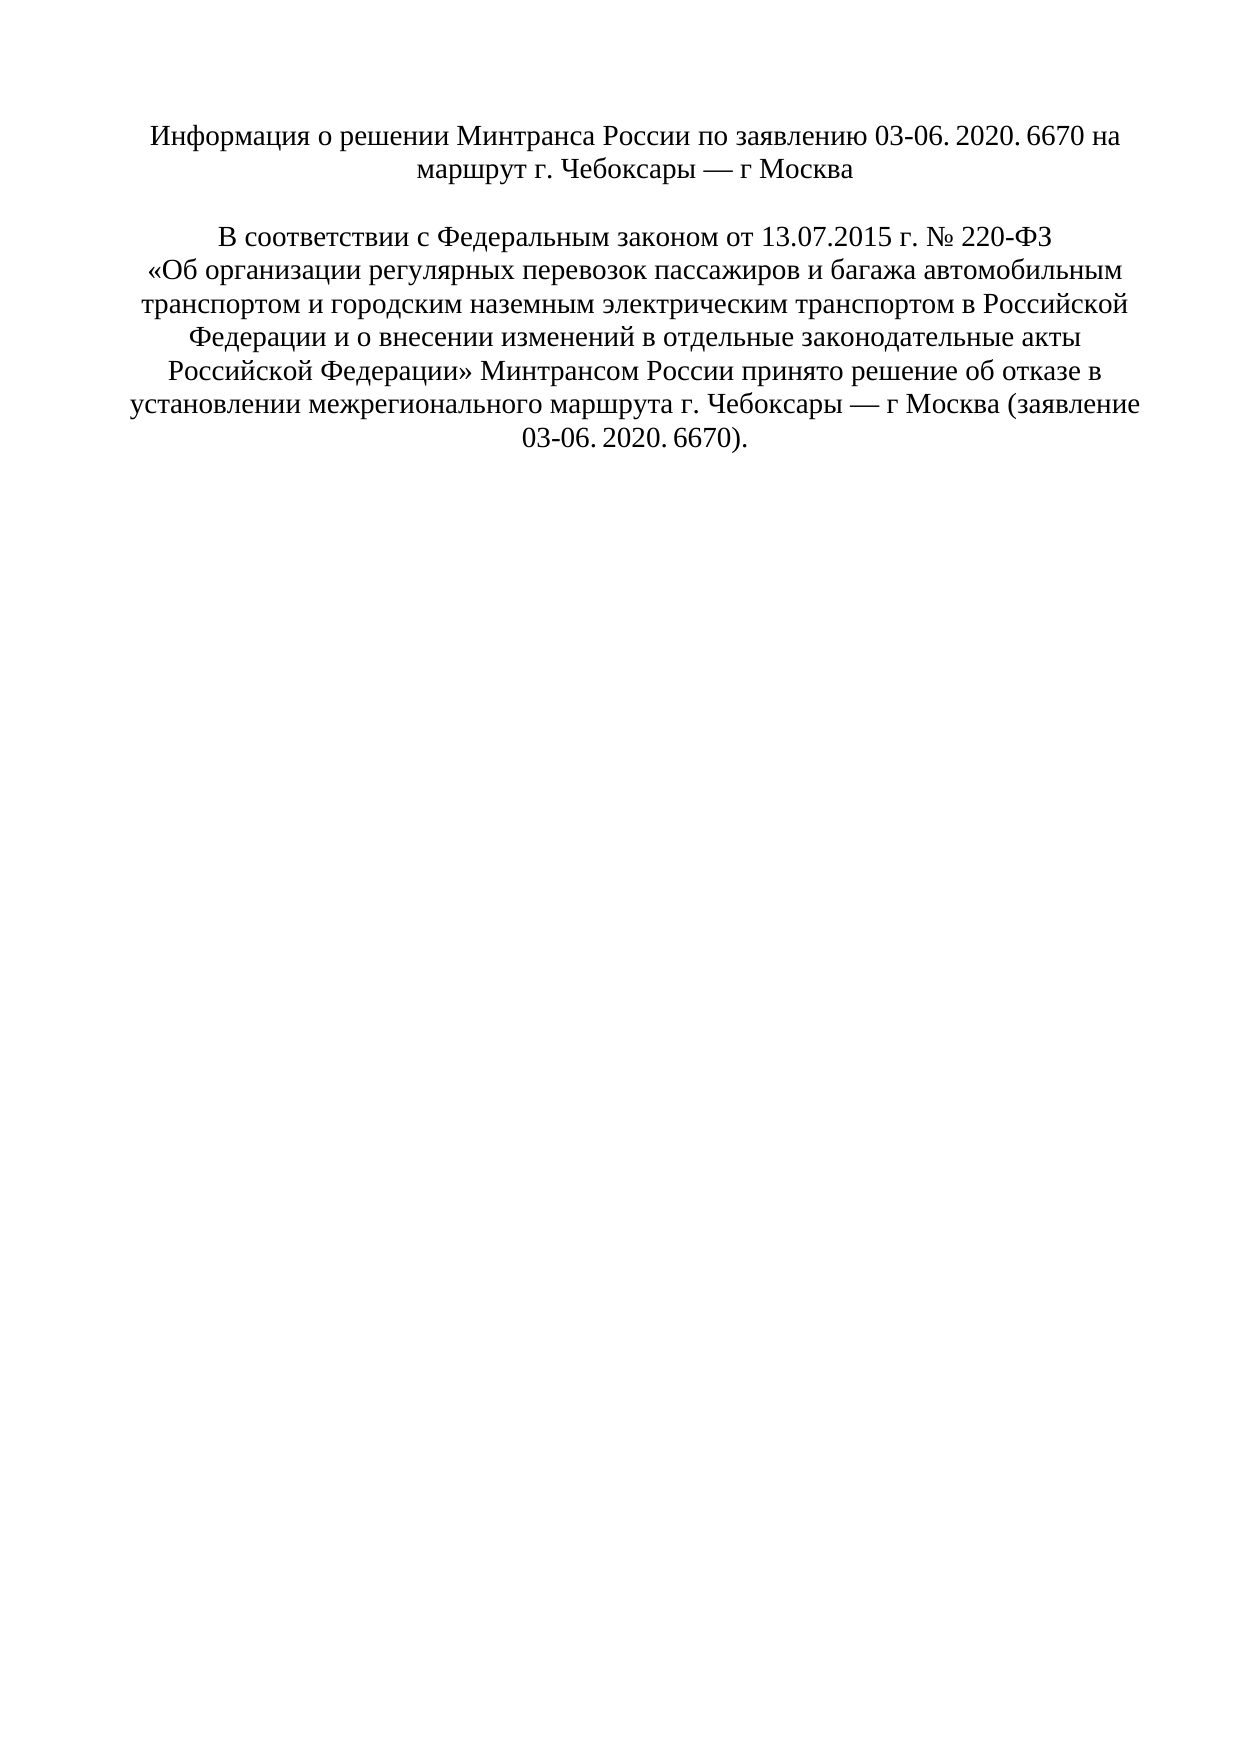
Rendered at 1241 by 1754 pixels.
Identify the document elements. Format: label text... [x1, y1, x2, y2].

text В соответствии с Федеральным законом от 13.07.2015 г. № 220-ФЗ «Об организации регулярных перевозок пассажиров и багажа автомобильным транспортом и городским наземным электрическим транспортом в Российской Федерации и о внесении изменений в отдельные законодательные акты Российской Федерации» Минтрансом России принято решение об отказе в установлении межрегионального маршрута г. Чебоксары — г Москва (заявление 03-06. 2020. 6670). [118, 219, 1152, 453]
text Информация о решении Минтранса России по заявлению 03-06. 2020. 6670 на маршрут г. Чебоксары — г Москва [118, 118, 1152, 185]
